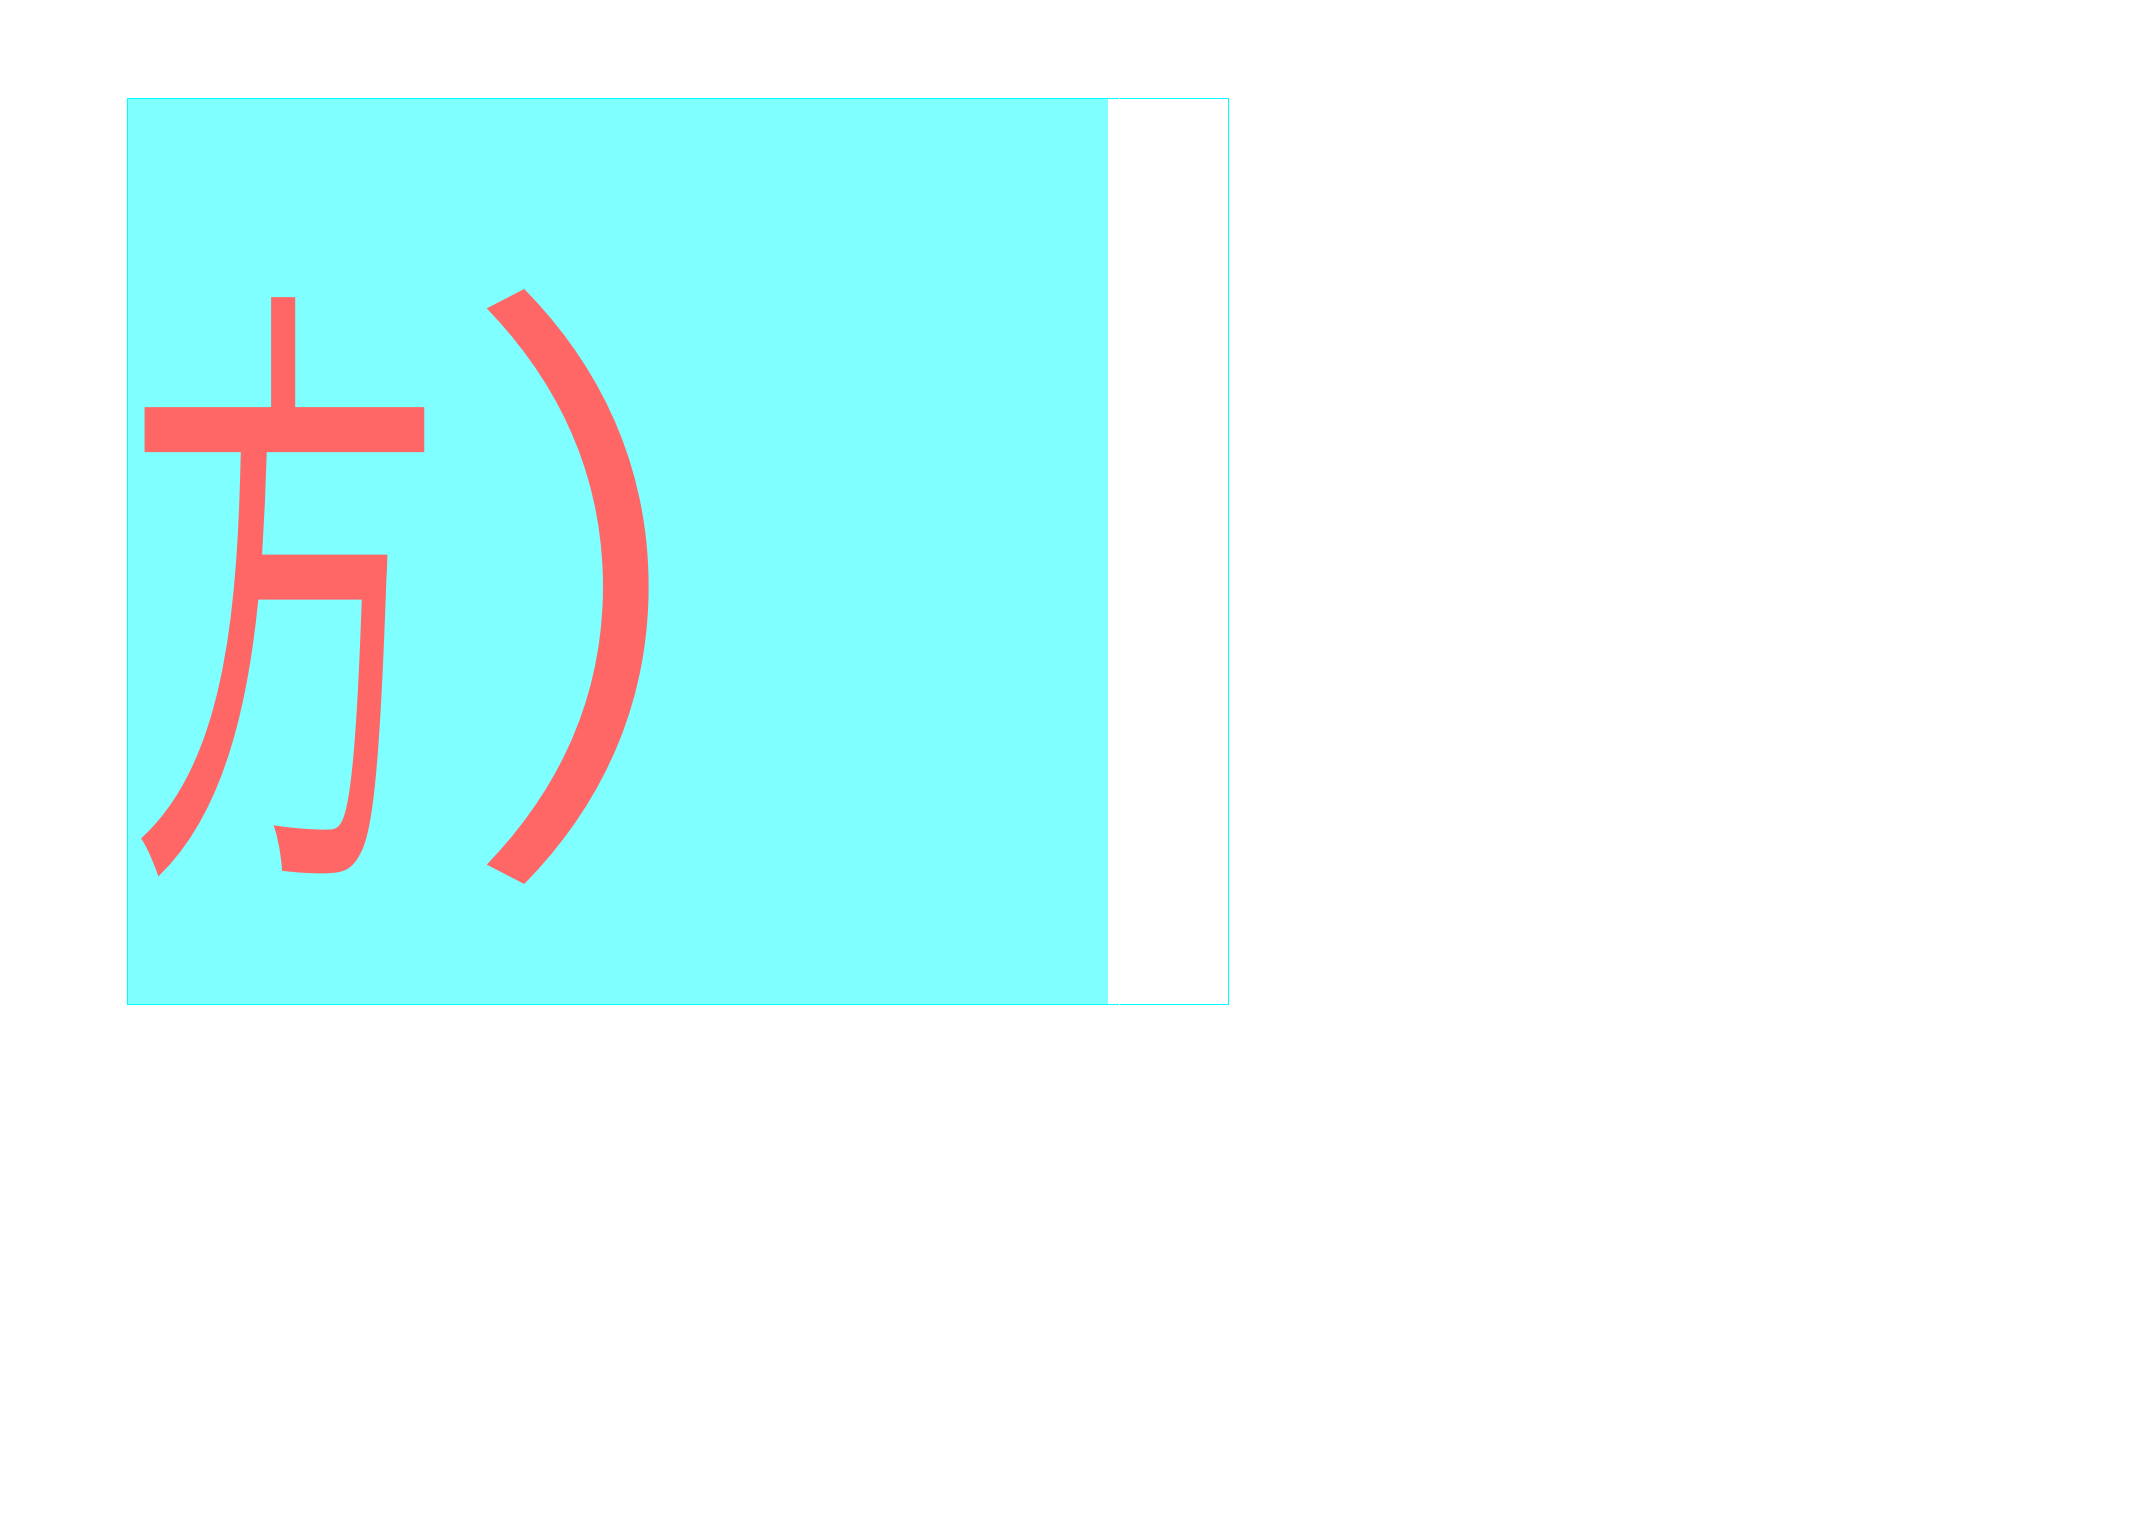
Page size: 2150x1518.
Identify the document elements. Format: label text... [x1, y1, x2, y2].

text （感じ方） [127, 90, 2023, 1013]
